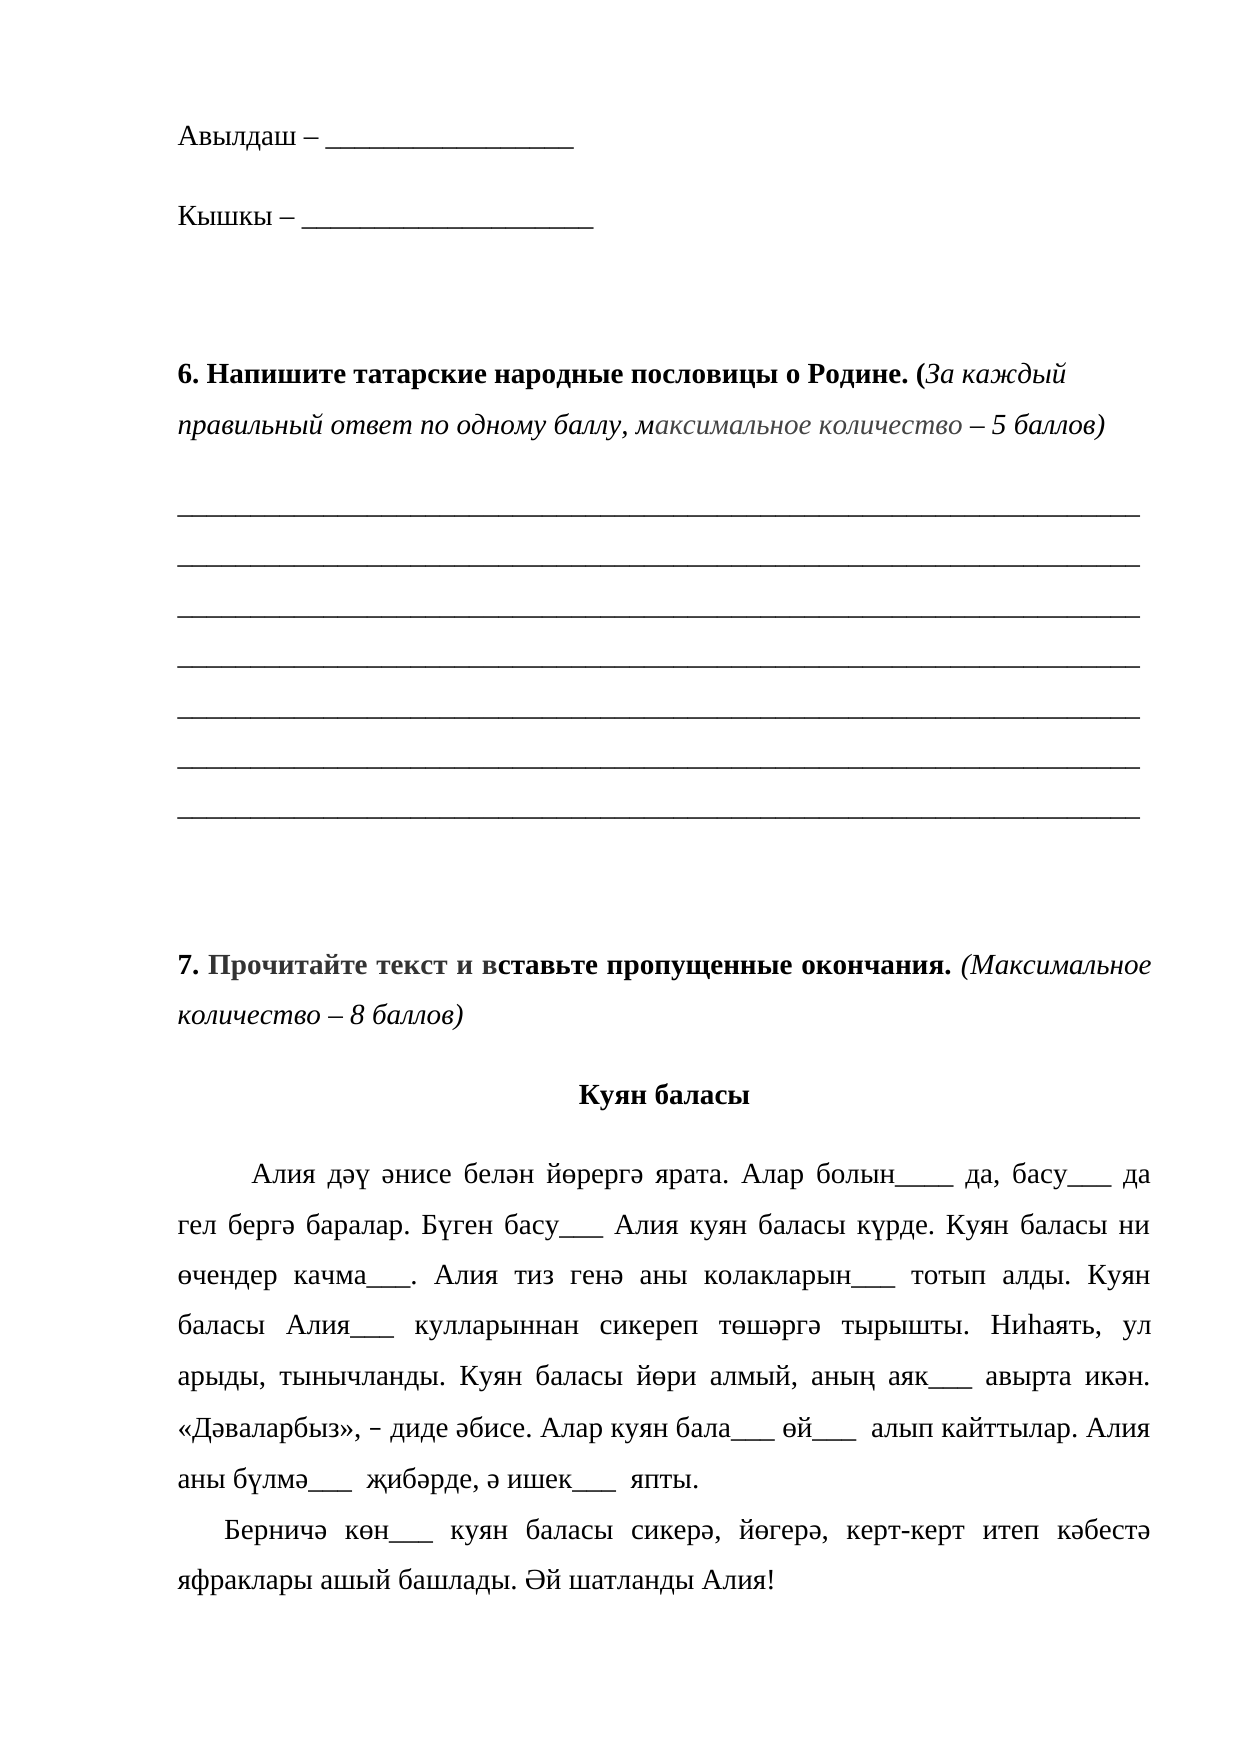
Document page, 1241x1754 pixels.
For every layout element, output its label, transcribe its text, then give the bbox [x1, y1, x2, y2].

text 6. Напишите татарские народные пословицы о Родине. (За каждый правильный ответ по одному баллу, максимальное количество – 5 баллов) [177, 357, 1152, 440]
text Авылдаш – _________________ [177, 118, 1152, 152]
text Куян баласы [177, 1077, 1152, 1111]
text 7. Прочитайте текст и вставьте пропущенные окончания. (Максимальное количество – 8 баллов) [177, 947, 1152, 1031]
text Кышкы – ____________________ [177, 198, 1152, 231]
text Берничә көн___ куян баласы сикерә, йөгерә, керт-керт итеп кәбестә яфраклары ашый башлады. Әй шатланды Алия! [177, 1512, 1152, 1596]
text ______________________________________________________________________________________________________________________________________________________________________________________________________________________________________________________________________________________________________________________________________________________________________________________________________________________________________________________________________________ [177, 486, 1152, 822]
text Алия дәү әнисе белән йөрергә ярата. Алар болын____ да, басу___ да гел бергә баралар. Бүген басу___ Алия куян баласы күрде. Куян баласы ни өчендер качма___. Алия тиз генә аны колакларын___ тотып алды. Куян баласы Алия___ кулларыннан сикереп төшәргә тырышты. Ниһаять, ул арыды, тынычланды. Куян баласы йөри алмый, аның аяк___ авырта икән. «Дәваларбыз», – диде әбисе. Алар куян бала___ өй___ алып кайттылар. Алия аны бүлмә___ җибәрде, ә ишек___ япты. [177, 1156, 1152, 1495]
